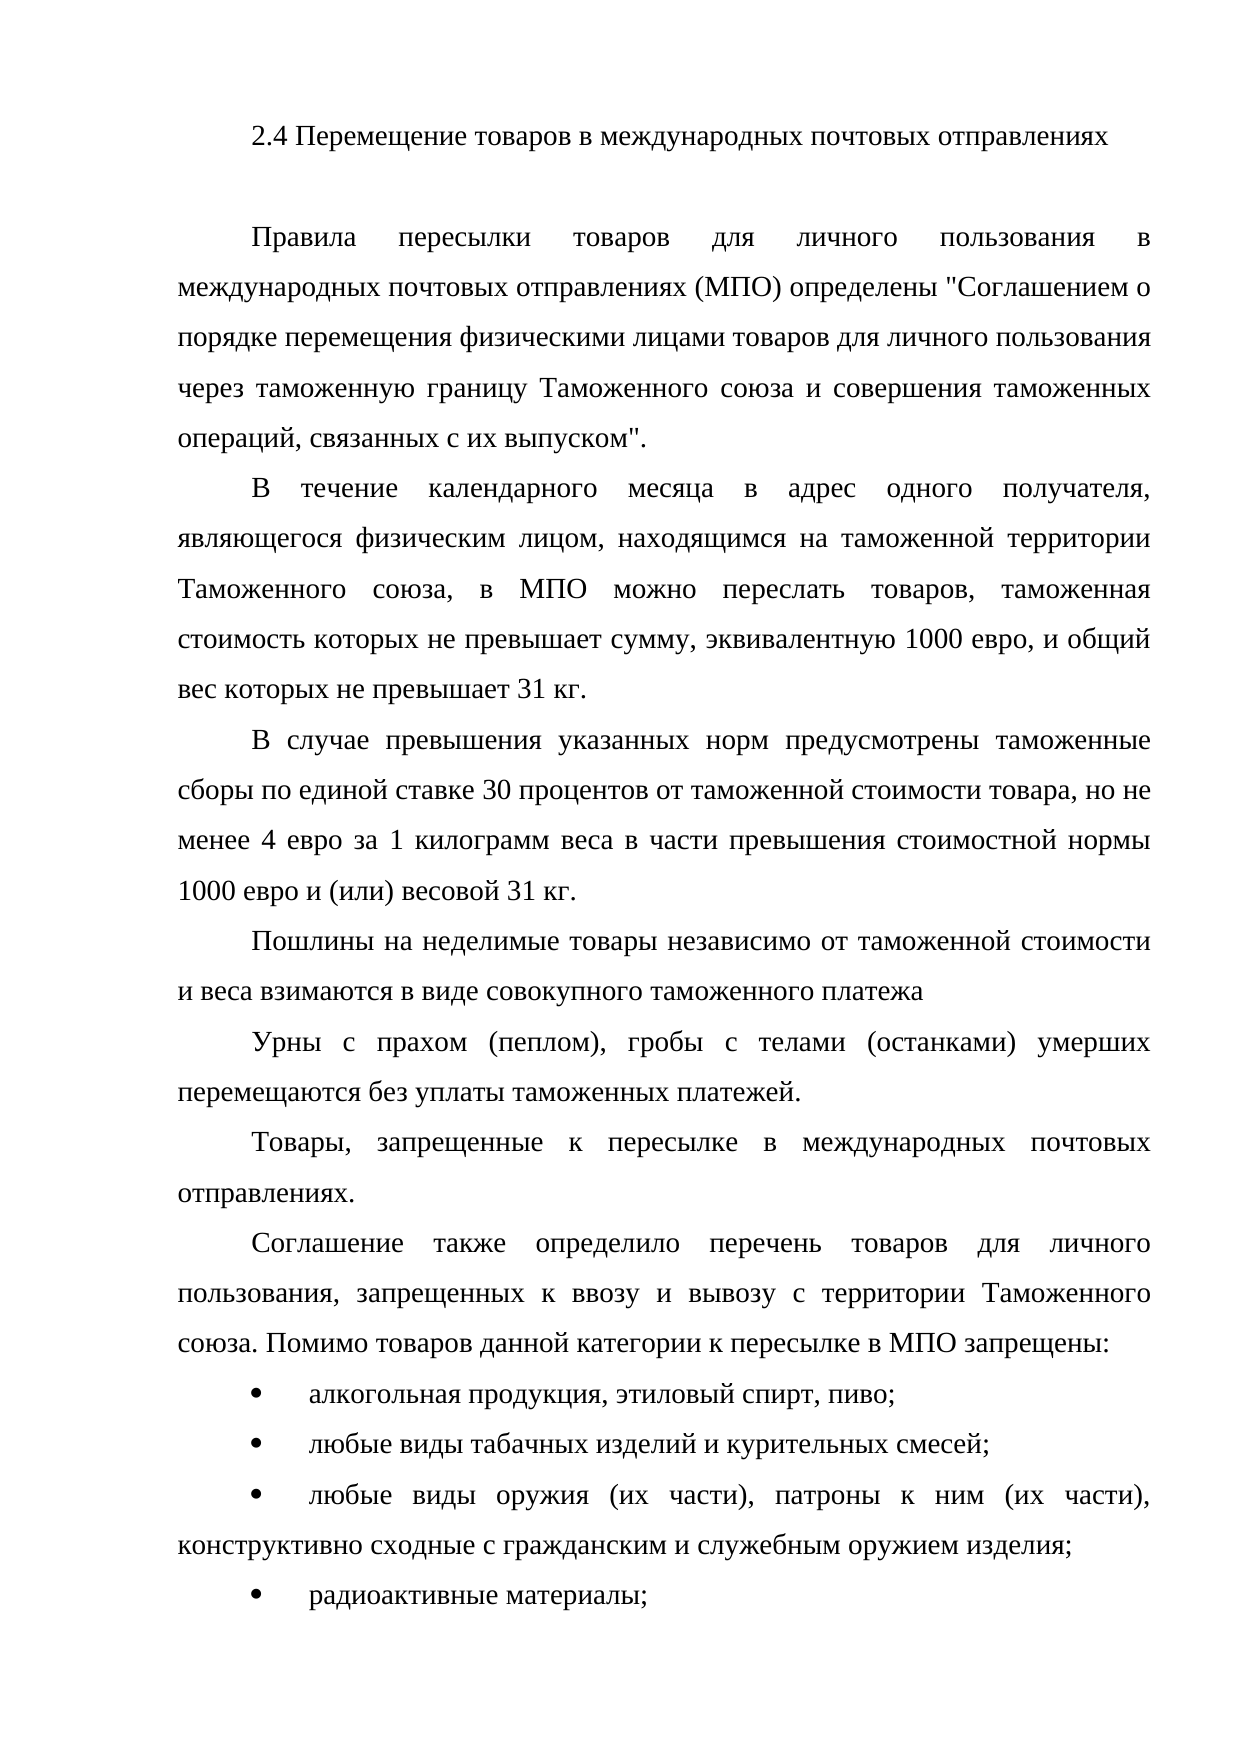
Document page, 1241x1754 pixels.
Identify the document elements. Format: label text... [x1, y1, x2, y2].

text В течение календарного месяца в адрес одного получателя, являющегося физическим лицом, находящимся на таможенной территории Таможенного союза, в МПО можно переслать товаров, таможенная стоимость которых не превышает сумму, эквивалентную 1000 евро, и общий вес которых не превышает 31 кг. [177, 470, 1152, 705]
list любые виды оружия (их части), патроны к ним (их части), конструктивно сходные с гражданским и служебным оружием изделия; [177, 1477, 1152, 1561]
list радиоактивные материалы; [177, 1577, 1152, 1611]
text Товары, запрещенные к пересылке в международных почтовых отправлениях. [177, 1124, 1152, 1208]
text Соглашение также определило перечень товаров для личного пользования, запрещенных к ввозу и вывозу с территории Таможенного союза. Помимо товаров данной категории к пересылке в МПО запрещены: [177, 1225, 1152, 1359]
list алкогольная продукция, этиловый спирт, пиво; [177, 1376, 1152, 1409]
text Урны с прахом (пеплом), гробы с телами (останками) умерших перемещаются без уплаты таможенных платежей. [177, 1024, 1152, 1108]
text Пошлины на неделимые товары независимо от таможенной стоимости и веса взимаются в виде совокупного таможенного платежа [177, 923, 1152, 1007]
text 2.4 Перемещение товаров в международных почтовых отправлениях [177, 118, 1152, 152]
text В случае превышения указанных норм предусмотрены таможенные сборы по единой ставке 30 процентов от таможенной стоимости товара, но не менее 4 евро за 1 килограмм веса в части превышения стоимостной нормы 1000 евро и (или) весовой 31 кг. [177, 722, 1152, 906]
list любые виды табачных изделий и курительных смесей; [177, 1426, 1152, 1460]
text Правила пересылки товаров для личного пользования в международных почтовых отправлениях (МПО) определены "Соглашением о порядке перемещения физическими лицами товаров для личного пользования через таможенную границу Таможенного союза и совершения таможенных операций, связанных с их выпуском". [177, 219, 1152, 453]
